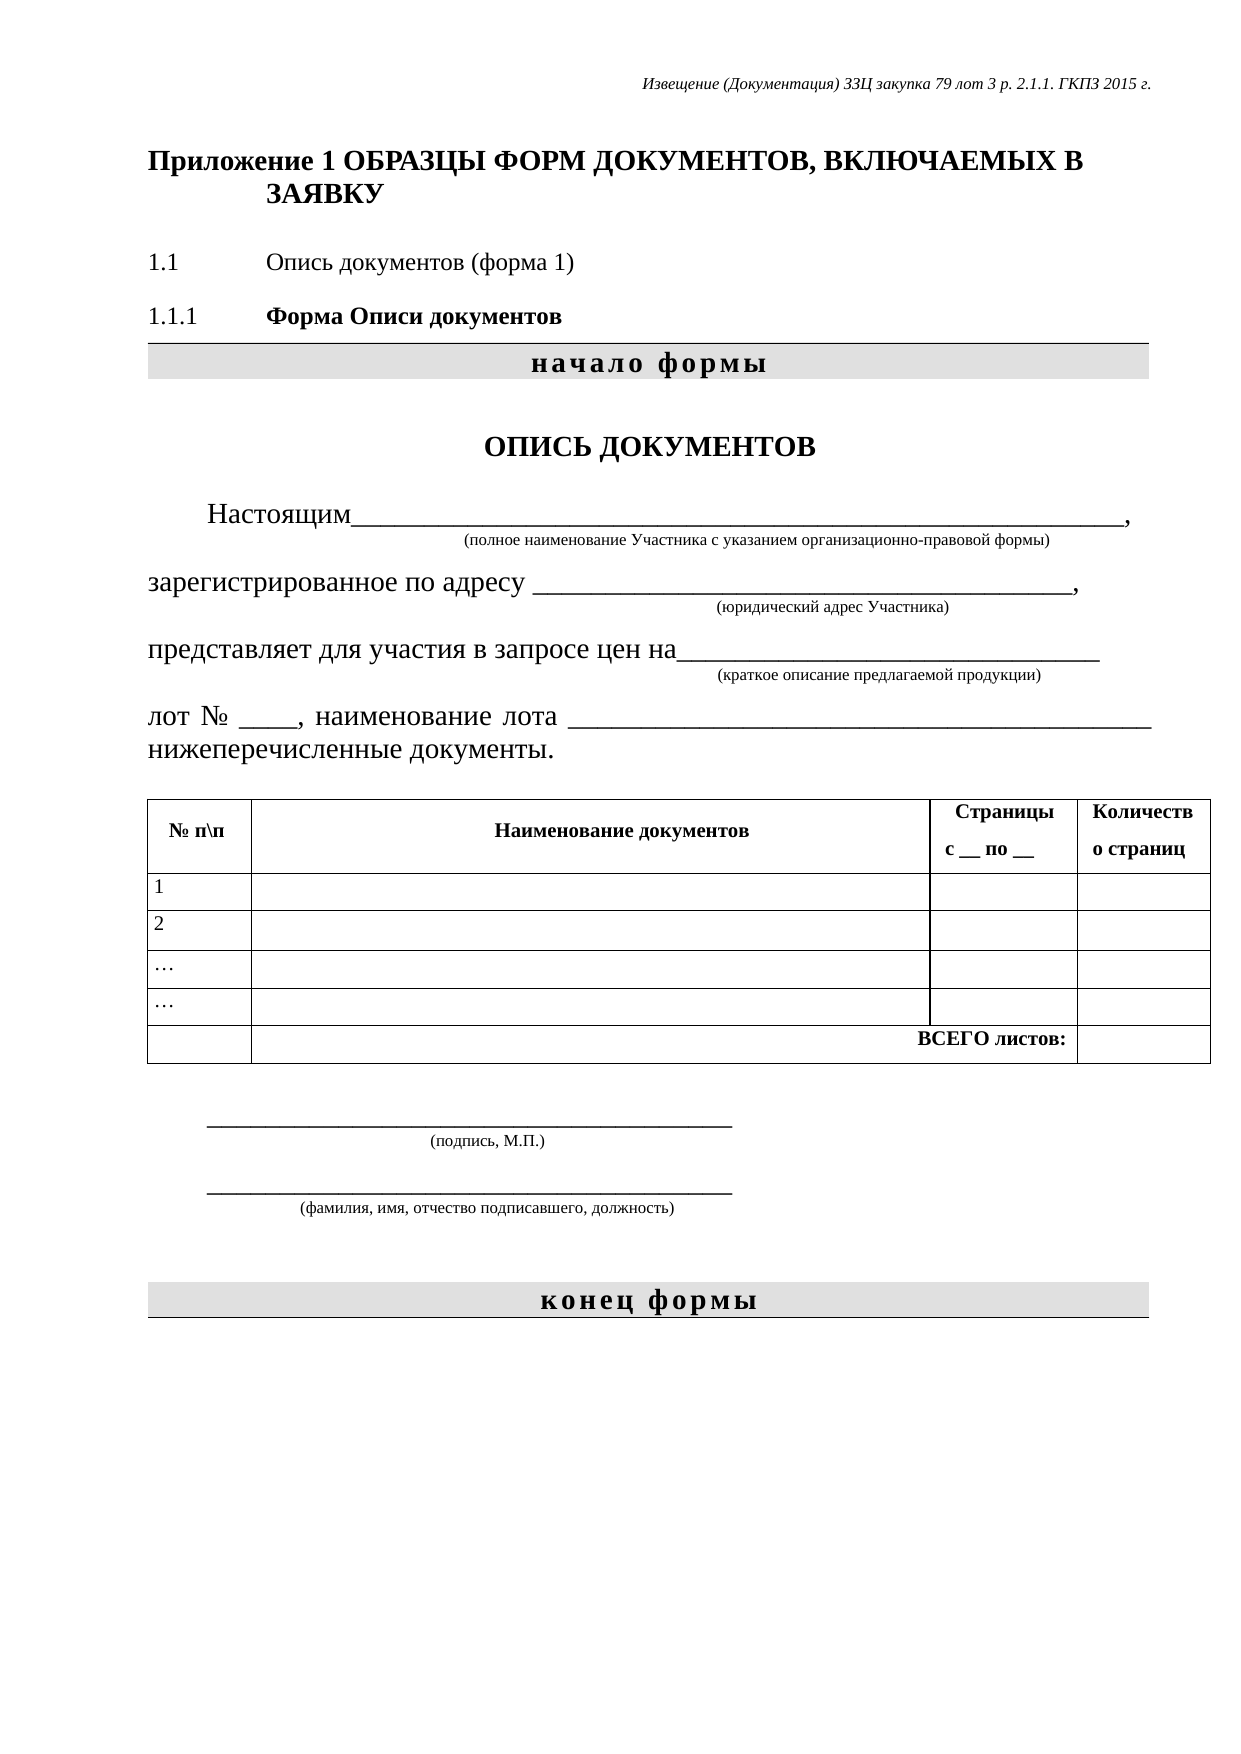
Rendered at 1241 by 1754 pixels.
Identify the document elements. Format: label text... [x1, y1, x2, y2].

table_cell [931, 989, 1077, 1024]
table_cell [252, 911, 929, 950]
text представляет для участия в запросе цен на_____________________________ [148, 631, 1152, 664]
text ____________________________________ [148, 1097, 1152, 1131]
text лот № ____, наименование лота ________________________________________ нижеперечисленные документы. [148, 698, 1152, 765]
text ОПИСЬ ДОКУМЕНТОВ [148, 429, 1152, 463]
table_cell [1078, 1026, 1210, 1063]
table_header Наименование документов [252, 800, 929, 873]
table_cell ВСЕГО листов: [252, 1026, 1077, 1063]
table_cell [148, 1026, 251, 1063]
text (подпись, М.П.) [148, 1131, 768, 1164]
table_cell [1078, 989, 1210, 1024]
text (полное наименование Участника с указанием организационно-правовой формы) [148, 530, 1152, 564]
table_cell … [148, 989, 251, 1024]
text конец формы [148, 1282, 1149, 1317]
table_cell [1078, 874, 1210, 910]
text (юридический адрес Участника) [148, 597, 1152, 631]
table_header Страницы с __ по __ [931, 800, 1077, 873]
table_cell … [148, 951, 251, 987]
table_cell [1078, 911, 1210, 950]
table_cell 1 [148, 874, 251, 910]
text (фамилия, имя, отчество подписавшего, должность) [148, 1198, 768, 1231]
text ____________________________________ [148, 1164, 1152, 1198]
table_cell [252, 874, 929, 910]
list Опись документов (форма 1) [148, 247, 1152, 276]
table_cell [931, 951, 1077, 987]
table_header Количество страниц [1078, 800, 1210, 873]
table_header № п\п [148, 800, 251, 873]
table_cell 2 [148, 911, 251, 950]
table_cell [252, 989, 929, 1024]
text Приложение 1 ОБРАЗЦЫ ФОРМ ДОКУМЕНТОВ, ВКЛЮЧАЕМЫХ В ЗАЯВКУ [148, 143, 1152, 210]
text (краткое описание предлагаемой продукции) [148, 664, 1152, 698]
table_cell [931, 911, 1077, 950]
list Форма Описи документов [148, 301, 1152, 330]
table_cell [1078, 951, 1210, 987]
text начало формы [148, 344, 1149, 379]
table_cell [931, 874, 1077, 910]
text Настоящим_____________________________________________________, [148, 497, 1152, 530]
table_cell [252, 951, 929, 987]
text зарегистрированное по адресу _____________________________________, [148, 564, 1152, 597]
